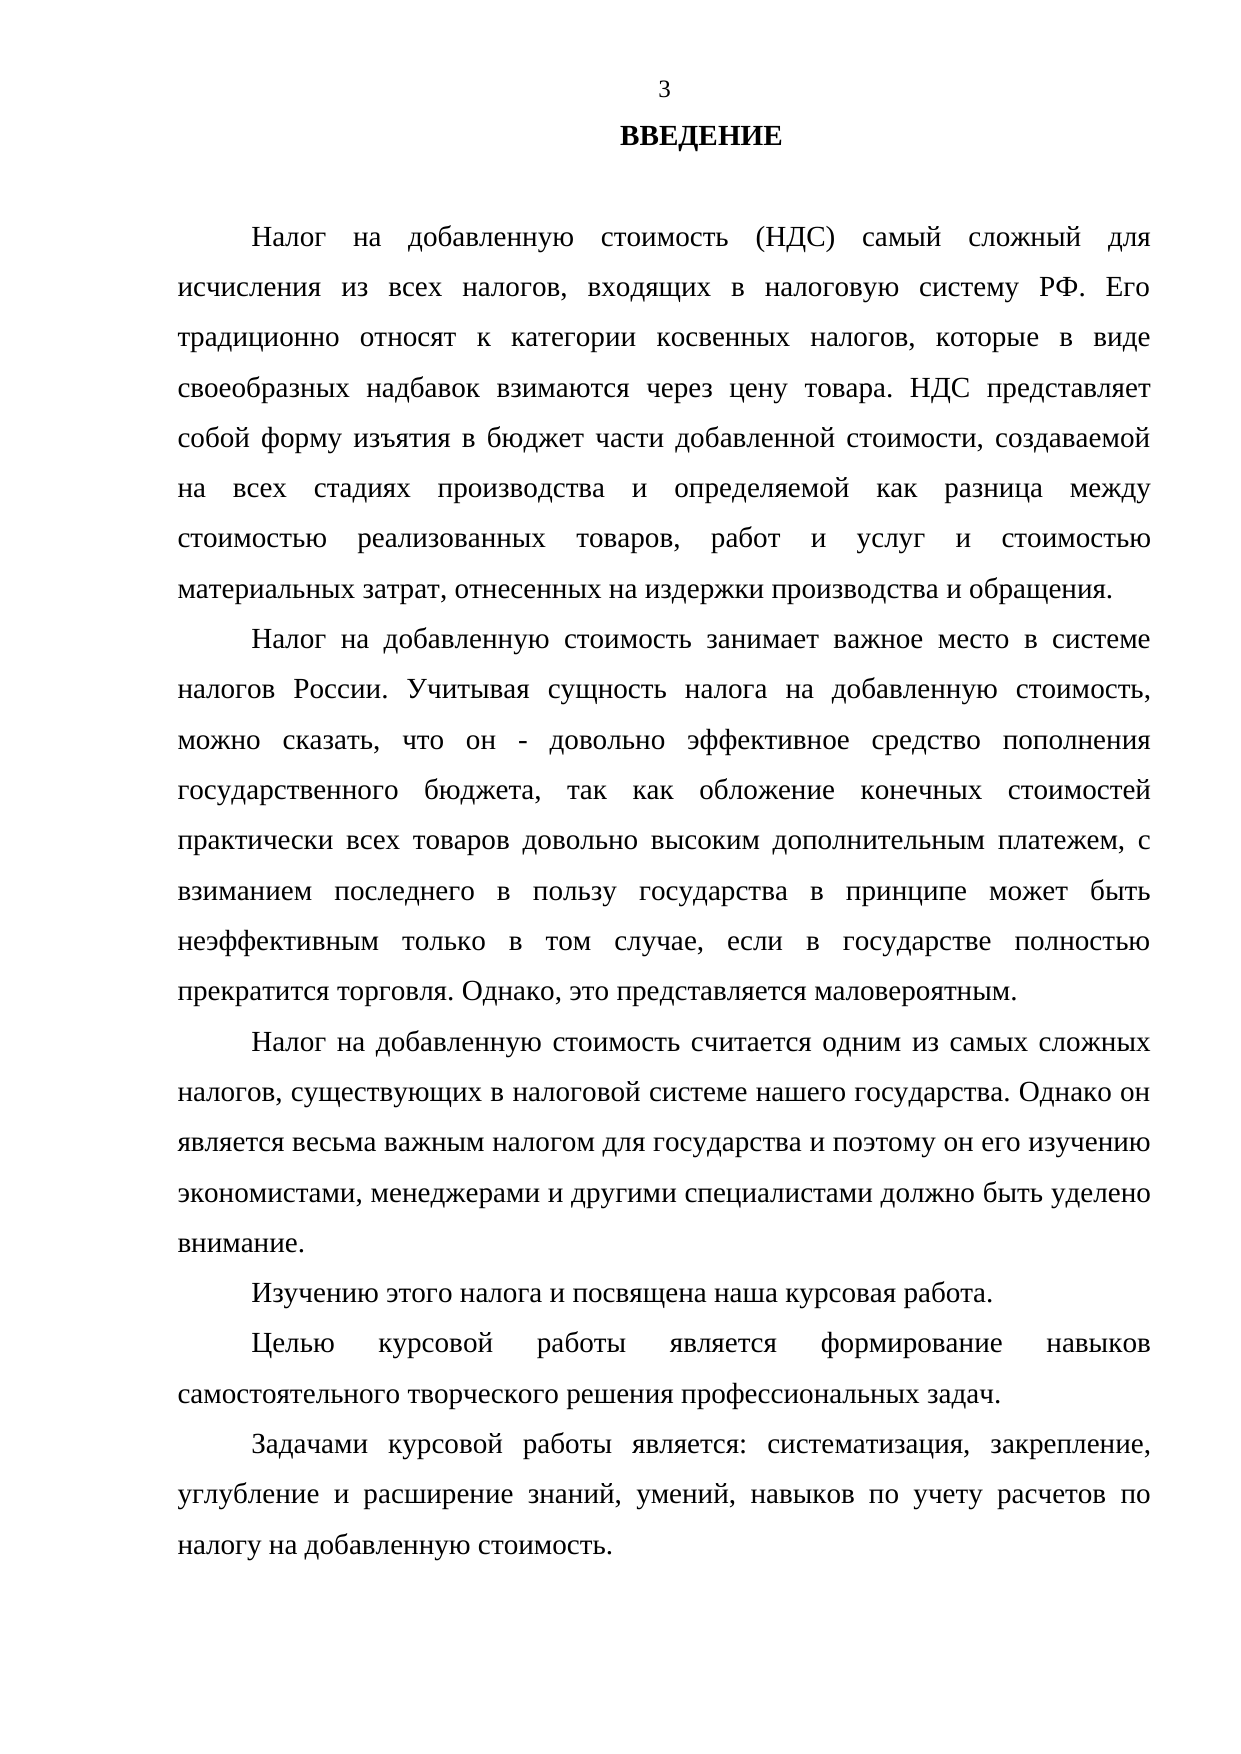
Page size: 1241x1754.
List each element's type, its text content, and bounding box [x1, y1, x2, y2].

text Задачами курсовой работы является: систематизация, закрепление, углубление и расширение знаний, умений, навыков по учету расчетов по налогу на добавленную стоимость. [177, 1426, 1152, 1560]
text Целью курсовой работы является формирование навыков самостоятельного творческого решения профессиональных задач. [177, 1326, 1152, 1409]
text Налог на добавленную стоимость (НДС) самый сложный для исчисления из всех налогов, входящих в налоговую систему РФ. Его традиционно относят к категории косвенных налогов, которые в виде своеобразных надбавок взимаются через цену товара. НДС представляет собой форму изъятия в бюджет части добавленной стоимости, создаваемой на всех стадиях производства и определяемой как разница между стоимостью реализованных товаров, работ и услуг и стоимостью материальных затрат, отнесенных на издержки производства и обращения. [177, 219, 1152, 604]
text Налог на добавленную стоимость считается одним из самых сложных налогов, существующих в налоговой системе нашего государства. Однако он является весьма важным налогом для государства и поэтому он его изучению экономистами, менеджерами и другими специалистами должно быть уделено внимание. [177, 1024, 1152, 1258]
text Налог на добавленную стоимость занимает важное место в системе налогов России. Учитывая сущность налога на добавленную стоимость, можно сказать, что он - довольно эффективное средство пополнения государственного бюджета, так как обложение конечных стоимостей практически всех товаров довольно высоким дополнительным платежем, с взиманием последнего в пользу государства в принципе может быть неэффективным только в том случае, если в государстве полностью прекратится торговля. Однако, это представляется маловероятным. [177, 621, 1152, 1007]
text Изучению этого налога и посвящена наша курсовая работа. [177, 1275, 1152, 1309]
text ВВЕДЕНИЕ [177, 118, 1152, 152]
